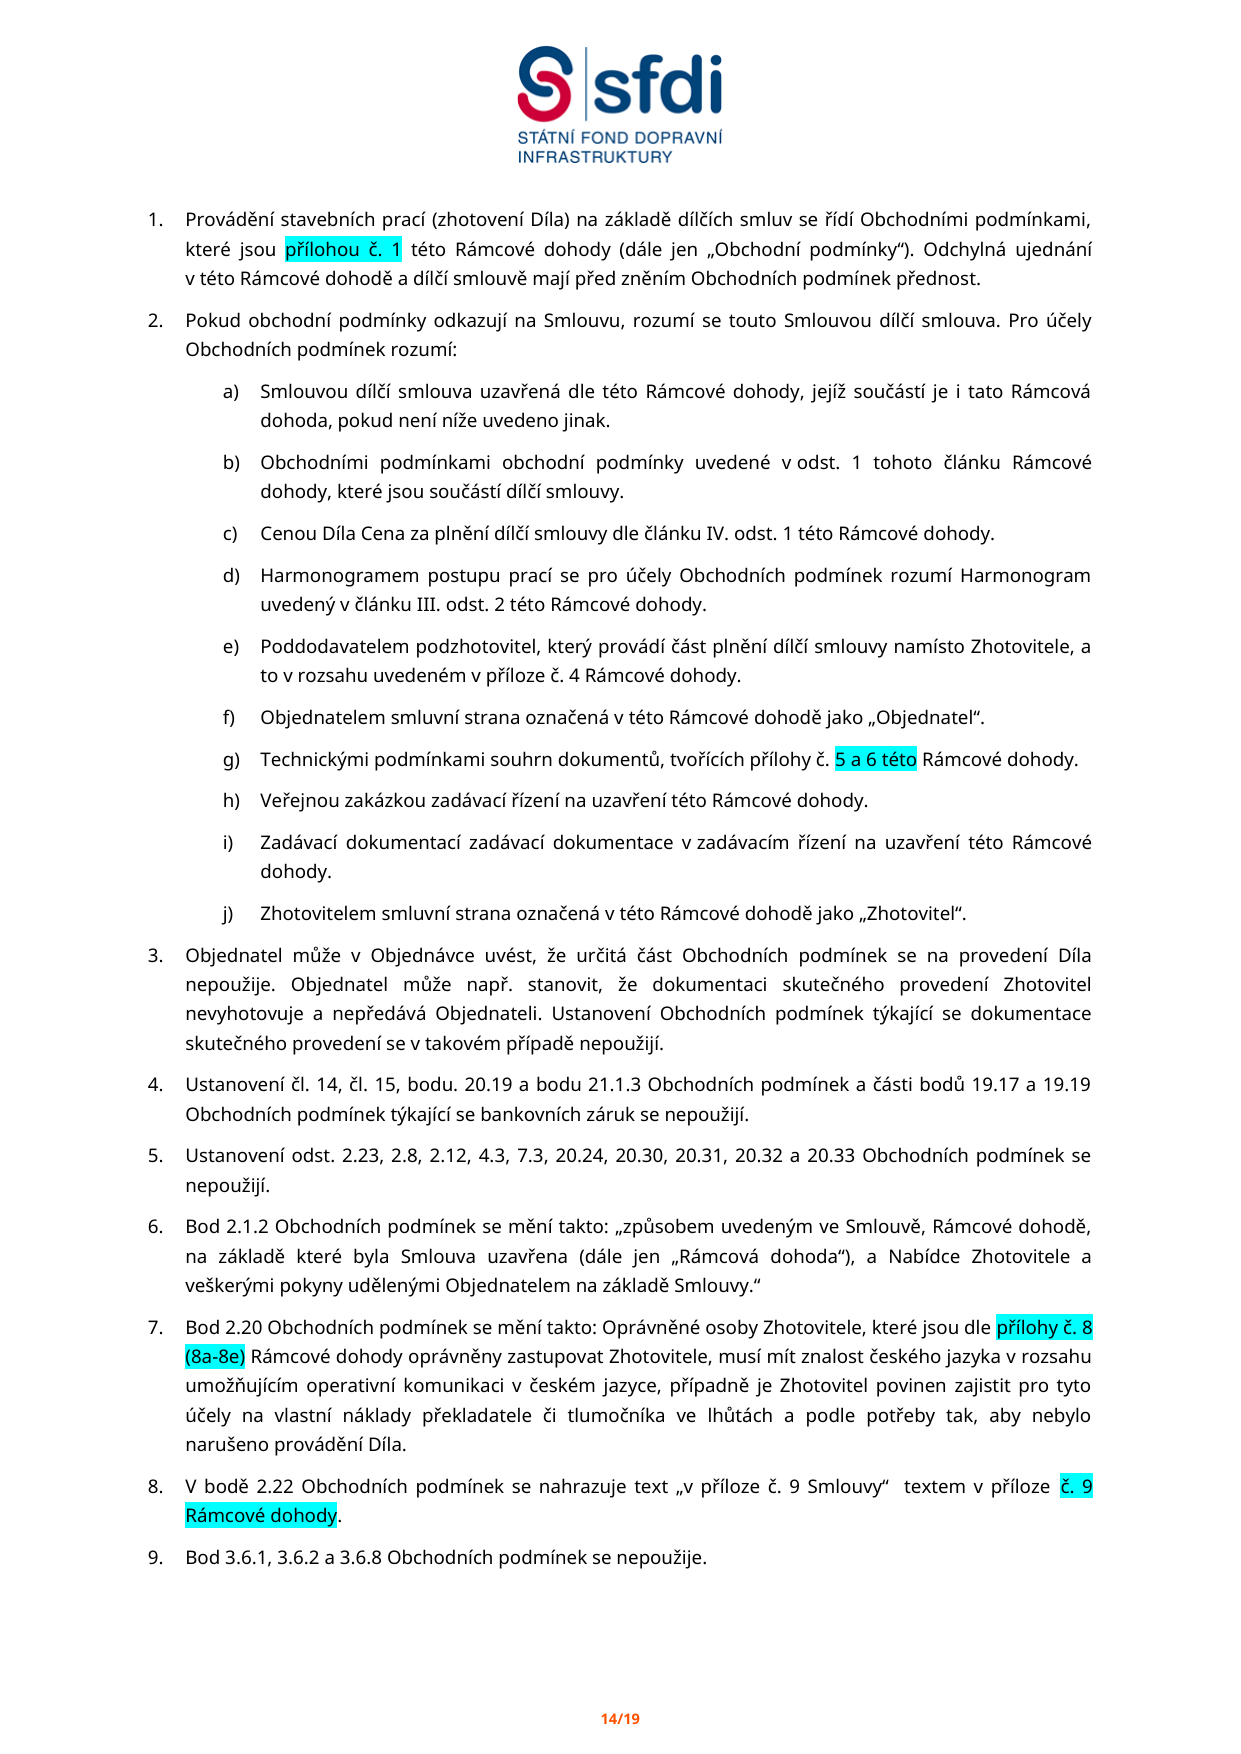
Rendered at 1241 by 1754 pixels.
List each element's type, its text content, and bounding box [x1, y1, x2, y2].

list Objednatel může v Objednávce uvést, že určitá část Obchodních podmínek se na provedení Díla nepoužije. Objednatel může např. stanovit, že dokumentaci skutečného provedení Zhotovitel nevyhotovuje a nepředává Objednateli. Ustanovení Obchodních podmínek týkající se dokumentace skutečného provedení se v takovém případě nepoužijí. [148, 942, 1093, 1056]
list Cenou Díla Cena za plnění dílčí smlouvy dle článku IV. odst. 1 této Rámcové dohody. [223, 520, 1093, 546]
list Ustanovení čl. 14, čl. 15, bodu. 20.19 a bodu 21.1.3 Obchodních podmínek a části bodů 19.17 a 19.19 Obchodních podmínek týkající se bankovních záruk se nepoužijí. [148, 1072, 1093, 1127]
list Zhotovitelem smluvní strana označená v této Rámcové dohodě jako „Zhotovitel“. [223, 900, 1093, 926]
list Bod 2.20 Obchodních podmínek se mění takto: Oprávněné osoby Zhotovitele, které jsou dle přílohy č. 8 (8a-8e) Rámcové dohody oprávněny zastupovat Zhotovitele, musí mít znalost českého jazyka v rozsahu umožňujícím operativní komunikaci v českém jazyce, případně je Zhotovitel povinen zajistit pro tyto účely na vlastní náklady překladatele či tlumočníka ve lhůtách a podle potřeby tak, aby nebylo narušeno provádění Díla. [148, 1314, 1093, 1457]
list Smlouvou dílčí smlouva uzavřená dle této Rámcové dohody, jejíž součástí je i tato Rámcová dohoda, pokud není níže uvedeno jinak. [223, 378, 1093, 433]
list Provádění stavebních prací (zhotovení Díla) na základě dílčích smluv se řídí Obchodními podmínkami, které jsou přílohou č. 1 této Rámcové dohody (dále jen „Obchodní podmínky“). Odchylná ujednání v této Rámcové dohodě a dílčí smlouvě mají před zněním Obchodních podmínek přednost. [148, 207, 1093, 291]
list Bod 2.1.2 Obchodních podmínek se mění takto: „způsobem uvedeným ve Smlouvě, Rámcové dohodě, na základě které byla Smlouva uzavřena (dále jen „Rámcová dohoda“), a Nabídce Zhotovitele a veškerými pokyny udělenými Objednatelem na základě Smlouvy.“ [148, 1214, 1093, 1298]
list Pokud obchodní podmínky odkazují na Smlouvu, rozumí se touto Smlouvou dílčí smlouva. Pro účely Obchodních podmínek rozumí: [148, 307, 1093, 362]
list Obchodními podmínkami obchodní podmínky uvedené v odst. 1 tohoto článku Rámcové dohody, které jsou součástí dílčí smlouvy. [223, 449, 1093, 504]
list V bodě 2.22 Obchodních podmínek se nahrazuje text „v příloze č. 9 Smlouvy“ textem v příloze č. 9 Rámcové dohody. [148, 1473, 1093, 1528]
picture [517, 44, 723, 163]
list Ustanovení odst. 2.23, 2.8, 2.12, 4.3, 7.3, 20.24, 20.30, 20.31, 20.32 a 20.33 Obchodních podmínek se nepoužijí. [148, 1143, 1093, 1198]
list Zadávací dokumentací zadávací dokumentace v zadávacím řízení na uzavření této Rámcové dohody. [223, 829, 1093, 884]
list Objednatelem smluvní strana označená v této Rámcové dohodě jako „Objednatel“. [223, 704, 1093, 729]
list Veřejnou zakázkou zadávací řízení na uzavření této Rámcové dohody. [223, 788, 1093, 813]
list Harmonogramem postupu prací se pro účely Obchodních podmínek rozumí Harmonogram uvedený v článku III. odst. 2 této Rámcové dohody. [223, 562, 1093, 617]
list Technickými podmínkami souhrn dokumentů, tvořících přílohy č. 5 a 6 této Rámcové dohody. [223, 746, 835, 771]
list Bod 3.6.1, 3.6.2 a 3.6.8 Obchodních podmínek se nepoužije. [148, 1544, 1093, 1569]
list Poddodavatelem podzhotovitel, který provádí část plnění dílčí smlouvy namísto Zhotovitele, a to v rozsahu uvedeném v příloze č. 4 Rámcové dohody. [223, 633, 1093, 688]
